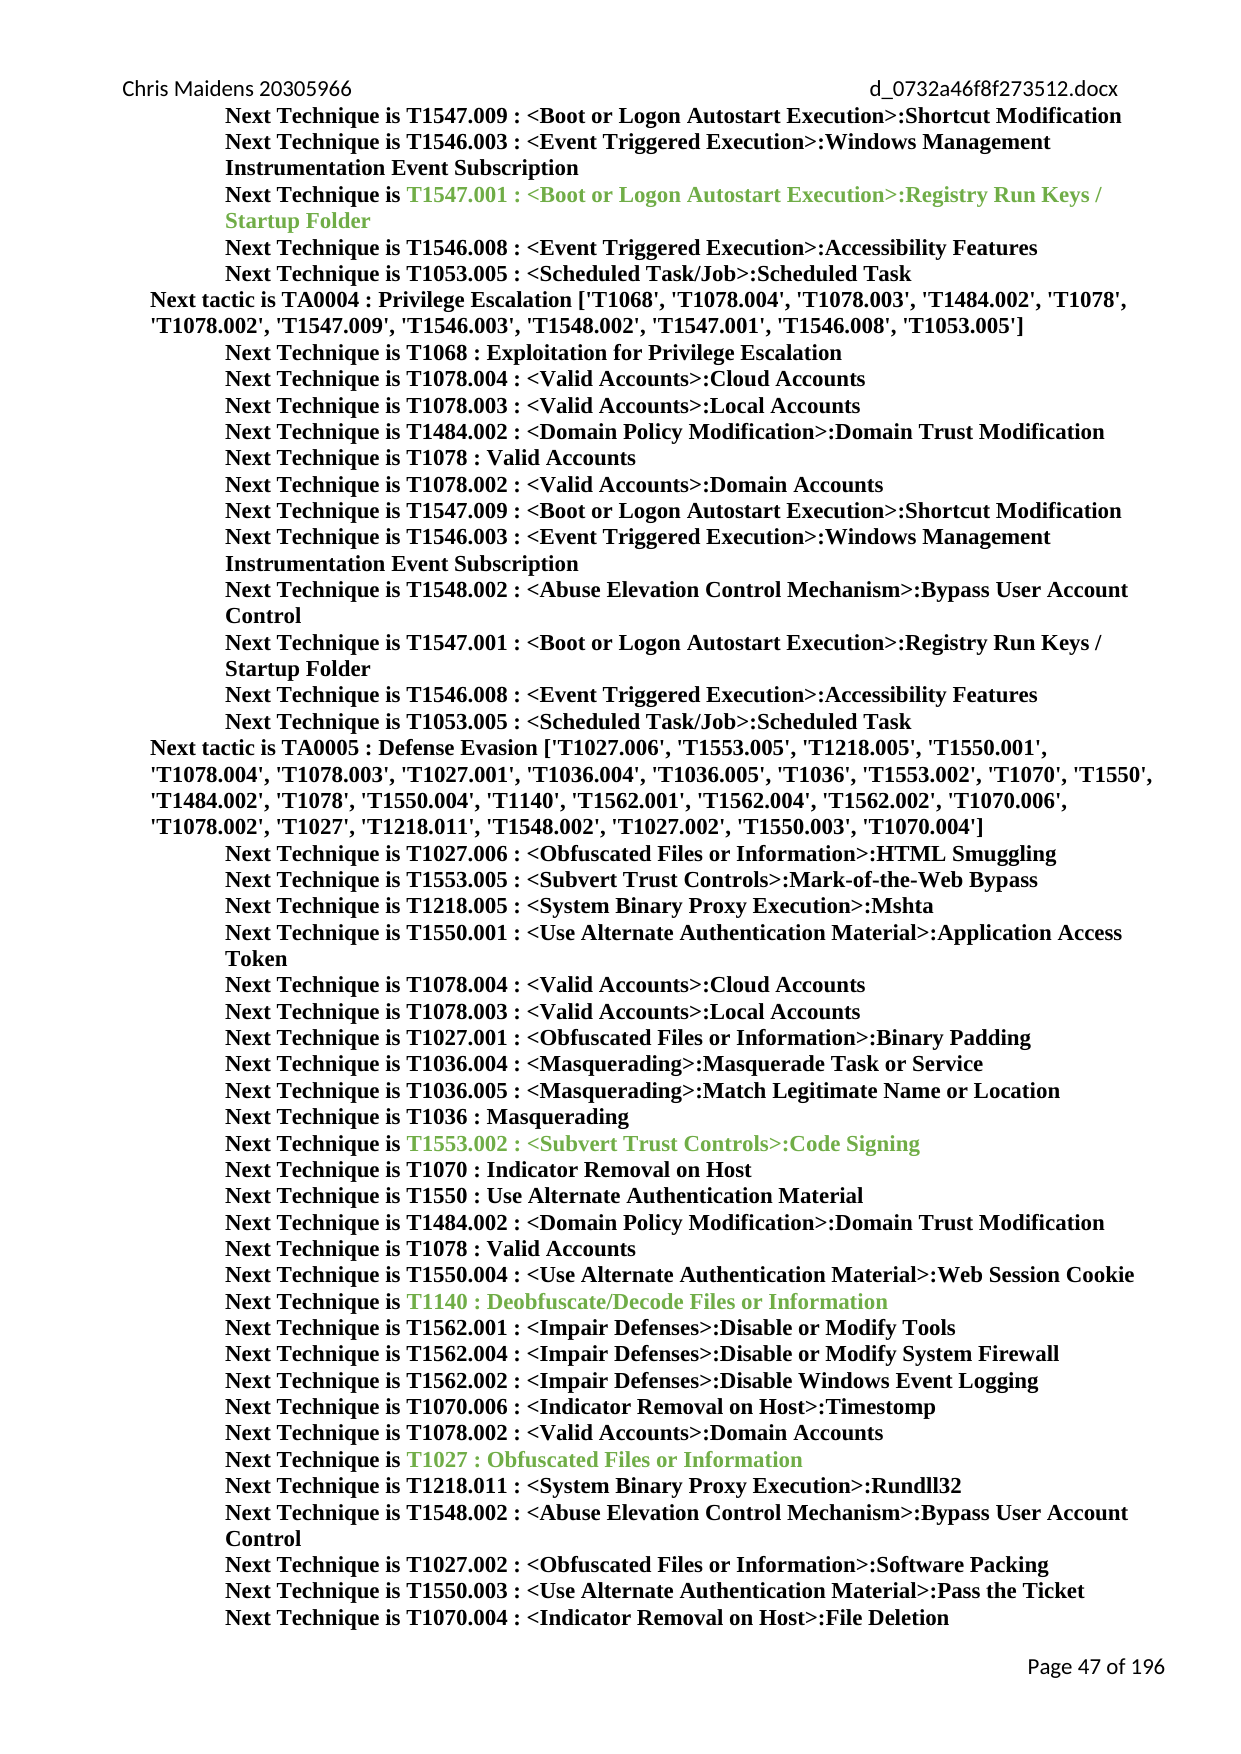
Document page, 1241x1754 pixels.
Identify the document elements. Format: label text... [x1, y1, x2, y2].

text Next Technique is T1546.008 : <Event Triggered Execution>:Accessibility Features [225, 682, 1165, 708]
text Next Technique is T1218.011 : <System Binary Proxy Execution>:Rundll32 [225, 1472, 1165, 1498]
text Next Technique is T1036.005 : <Masquerading>:Match Legitimate Name or Location [225, 1077, 1165, 1103]
text Next Technique is T1553.005 : <Subvert Trust Controls>:Mark-of-the-Web Bypass [225, 866, 1165, 892]
text Next Technique is T1036.004 : <Masquerading>:Masquerade Task or Service [225, 1051, 1165, 1077]
text Next Technique is T1546.003 : <Event Triggered Execution>:Windows Management Instrumentation Event Subscription [225, 523, 1165, 576]
text Next Technique is T1553.002 : <Subvert Trust Controls>:Code Signing [225, 1129, 1165, 1156]
text Next Technique is T1053.005 : <Scheduled Task/Job>:Scheduled Task [225, 708, 1165, 734]
text Next Technique is T1078.003 : <Valid Accounts>:Local Accounts [225, 998, 1165, 1024]
text Next Technique is T1484.002 : <Domain Policy Modification>:Domain Trust Modification [225, 418, 1165, 444]
text Next Technique is T1070.006 : <Indicator Removal on Host>:Timestomp [225, 1393, 1165, 1419]
text Next Technique is T1484.002 : <Domain Policy Modification>:Domain Trust Modification [225, 1209, 1165, 1235]
text Next Technique is T1550.004 : <Use Alternate Authentication Material>:Web Session Cookie [225, 1261, 1165, 1288]
text Next Technique is T1550 : Use Alternate Authentication Material [225, 1182, 1165, 1209]
text Next tactic is TA0005 : Defense Evasion ['T1027.006', 'T1553.005', 'T1218.005', 'T1550.001', 'T1078.004', 'T1078.003', 'T1027.001', 'T1036.004', 'T1036.005', 'T1036', 'T1553.002', 'T1070', 'T1550', 'T1484.002', 'T1078', 'T1550.004', 'T1140', 'T1562.001', 'T1562.004', 'T1562.002', 'T1070.006', 'T1078.002', 'T1027', 'T1218.011', 'T1548.002', 'T1027.002', 'T1550.003', 'T1070.004'] [150, 734, 1165, 840]
text Next Technique is T1548.002 : <Abuse Elevation Control Mechanism>:Bypass User Account Control [225, 576, 1165, 629]
text Next Technique is T1547.009 : <Boot or Logon Autostart Execution>:Shortcut Modification [225, 102, 1165, 128]
text Next Technique is T1562.001 : <Impair Defenses>:Disable or Modify Tools [225, 1314, 1165, 1340]
text Next Technique is T1546.003 : <Event Triggered Execution>:Windows Management Instrumentation Event Subscription [225, 128, 1165, 181]
text Next Technique is T1078.004 : <Valid Accounts>:Cloud Accounts [225, 365, 1165, 392]
text Next tactic is TA0004 : Privilege Escalation ['T1068', 'T1078.004', 'T1078.003', 'T1484.002', 'T1078', 'T1078.002', 'T1547.009', 'T1546.003', 'T1548.002', 'T1547.001', 'T1546.008', 'T1053.005'] [150, 286, 1165, 339]
text Next Technique is T1078 : Valid Accounts [225, 1235, 1165, 1261]
text Next Technique is T1027.006 : <Obfuscated Files or Information>:HTML Smuggling [225, 840, 1165, 866]
text Next Technique is T1027.001 : <Obfuscated Files or Information>:Binary Padding [225, 1024, 1165, 1051]
text Next Technique is T1070.004 : <Indicator Removal on Host>:File Deletion [225, 1604, 1165, 1630]
text Next Technique is T1078.003 : <Valid Accounts>:Local Accounts [225, 392, 1165, 418]
text Next Technique is T1547.001 : <Boot or Logon Autostart Execution>:Registry Run Keys / Startup Folder [225, 629, 1165, 682]
text Next Technique is T1562.002 : <Impair Defenses>:Disable Windows Event Logging [225, 1367, 1165, 1393]
text Next Technique is T1547.009 : <Boot or Logon Autostart Execution>:Shortcut Modification [225, 497, 1165, 523]
text Next Technique is T1078.002 : <Valid Accounts>:Domain Accounts [225, 471, 1165, 497]
text Next Technique is T1053.005 : <Scheduled Task/Job>:Scheduled Task [225, 260, 1165, 286]
text Next Technique is T1140 : Deobfuscate/Decode Files or Information [225, 1288, 1165, 1314]
text Next Technique is T1027 : Obfuscated Files or Information [225, 1446, 1165, 1472]
text Next Technique is T1546.008 : <Event Triggered Execution>:Accessibility Features [225, 233, 1165, 260]
text Next Technique is T1218.005 : <System Binary Proxy Execution>:Mshta [225, 892, 1165, 919]
text Next Technique is T1078.002 : <Valid Accounts>:Domain Accounts [225, 1419, 1165, 1446]
text Next Technique is T1036 : Masquerading [225, 1103, 1165, 1129]
text Next Technique is T1078 : Valid Accounts [225, 444, 1165, 471]
text Next Technique is T1070 : Indicator Removal on Host [225, 1156, 1165, 1182]
text Next Technique is T1027.002 : <Obfuscated Files or Information>:Software Packing [225, 1551, 1165, 1578]
text Next Technique is T1068 : Exploitation for Privilege Escalation [225, 339, 1165, 365]
text Next Technique is T1078.004 : <Valid Accounts>:Cloud Accounts [225, 971, 1165, 998]
text Next Technique is T1550.001 : <Use Alternate Authentication Material>:Application Access Token [225, 919, 1165, 971]
text Next Technique is T1550.003 : <Use Alternate Authentication Material>:Pass the Ticket [225, 1578, 1165, 1604]
text Next Technique is T1548.002 : <Abuse Elevation Control Mechanism>:Bypass User Account Control [225, 1498, 1165, 1551]
text Next Technique is T1562.004 : <Impair Defenses>:Disable or Modify System Firewall [225, 1340, 1165, 1367]
text Next Technique is T1547.001 : <Boot or Logon Autostart Execution>:Registry Run Keys / Startup Folder [225, 181, 1165, 233]
